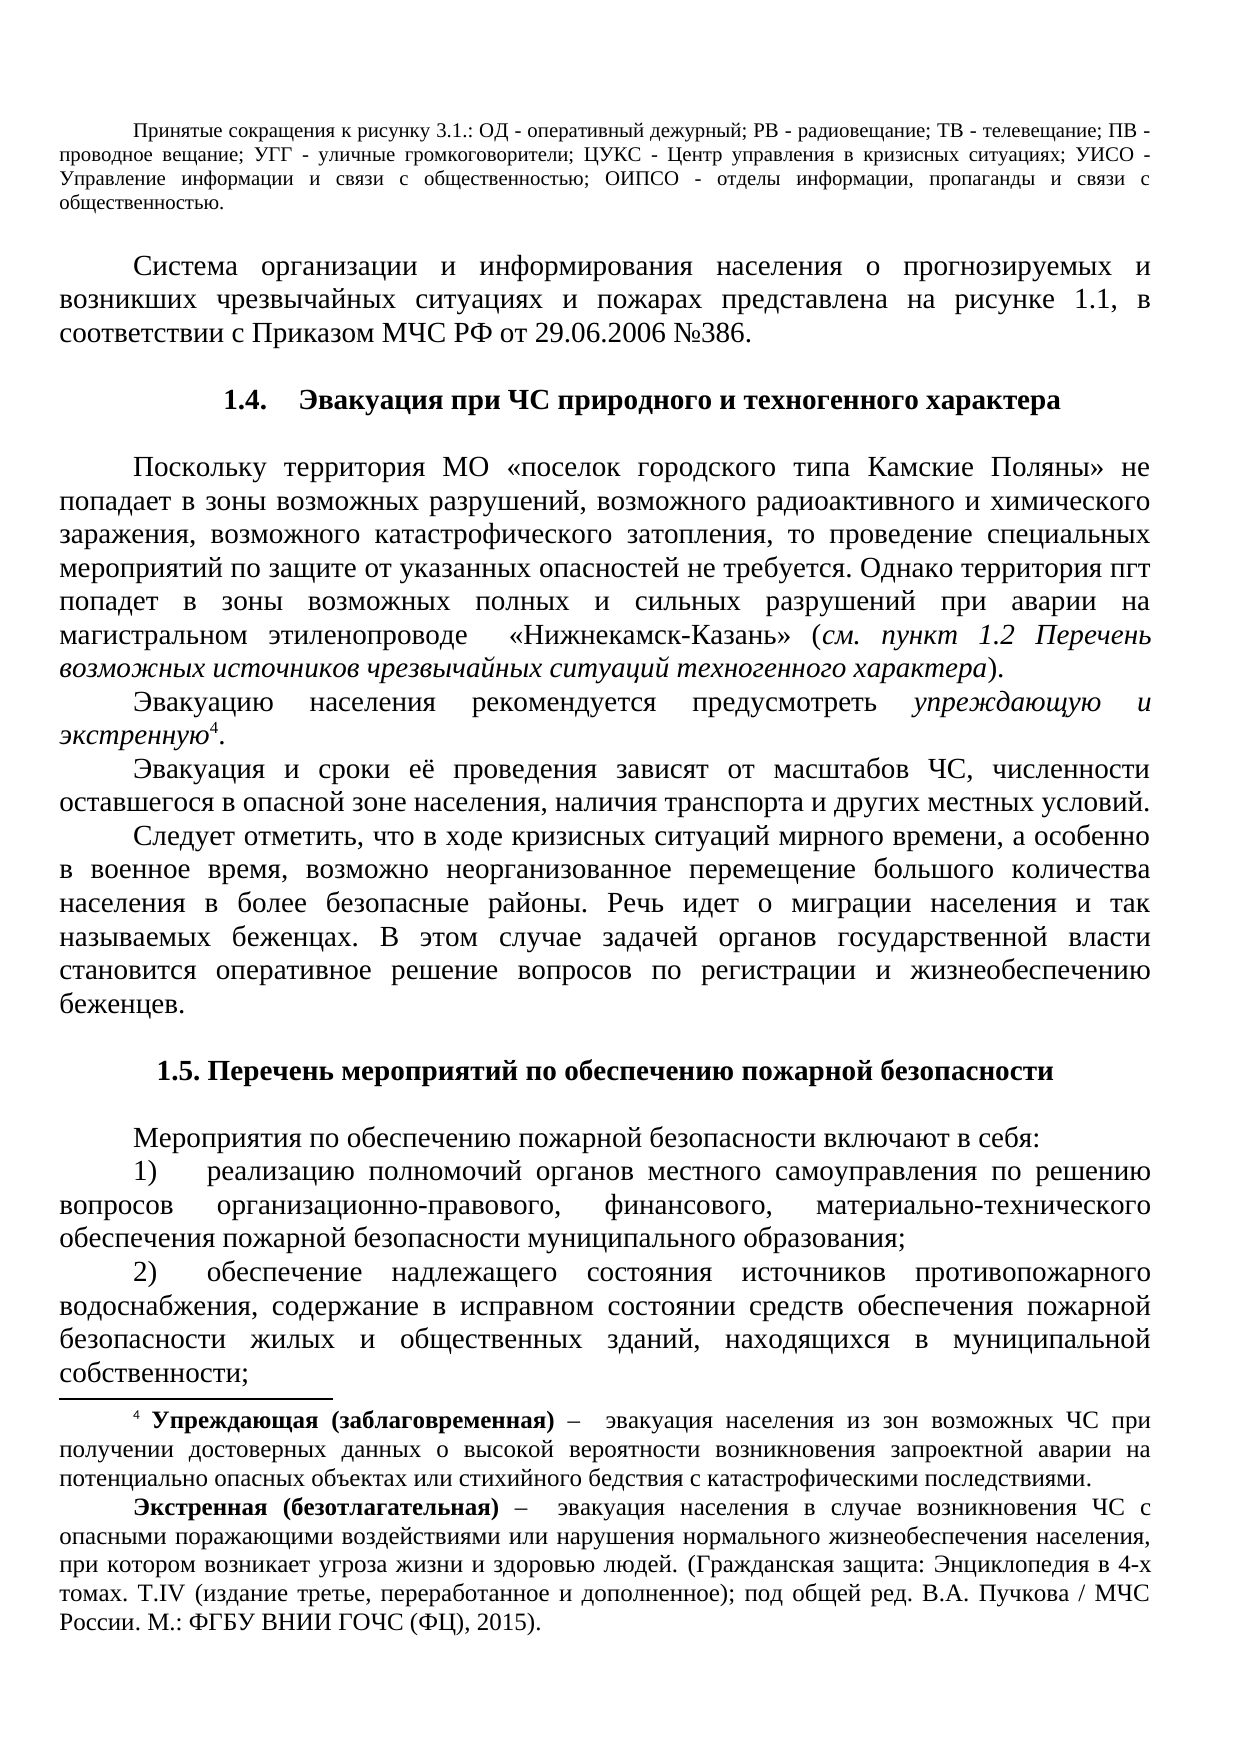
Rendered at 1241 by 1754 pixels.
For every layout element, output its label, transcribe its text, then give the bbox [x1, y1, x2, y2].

text Следует отметить, что в ходе кризисных ситуаций мирного времени, а особенно в военное время, возможно неорганизованное перемещение большого количества населения в более безопасные районы. Речь идет о миграции населения и так называемых беженцах. В этом случае задачей органов государственной власти становится оперативное решение вопросов по регистрации и жизнеобеспечению беженцев. [59, 818, 1152, 1019]
text Система организации и информирования населения о прогнозируемых и возникших чрезвычайных ситуациях и пожарах представлена на рисунке 1.1, в соответствии с Приказом МЧС РФ от 29.06.2006 №386. [59, 248, 1152, 348]
text Поскольку территория МО «поселок городского типа Камские Поляны» не попадает в зоны возможных разрушений, возможного радиоактивного и химического заражения, возможного катастрофического затопления, то проведение специальных мероприятий по защите от указанных опасностей не требуется. Однако территория пгт попадет в зоны возможных полных и сильных разрушений при аварии на магистральном этиленопроводе «Нижнекамск-Казань» (см. пункт 1.2 Перечень возможных источников чрезвычайных ситуаций техногенного характера). [59, 449, 1152, 684]
text Эвакуацию населения рекомендуется предусмотреть упреждающую и экстренную. [59, 684, 1152, 751]
text Принятые сокращения к рисунку 3.1.: ОД - оперативный дежурный; РВ - радиовещание; ТВ - телевещание; ПВ - проводное вещание; УГГ - уличные громкоговорители; ЦУКС - Центр управления в кризисных ситуациях; УИСО - Управление информации и связи с общественностью; ОИПСО - отделы информации, пропаганды и связи с общественностью. [59, 118, 1152, 214]
list Эвакуация при ЧС природного и техногенного характера [133, 382, 1152, 416]
list обеспечение надлежащего состояния источников противопожарного водоснабжения, содержание в исправном состоянии средств обеспечения пожарной безопасности жилых и общественных зданий, находящихся в муниципальной собственности; [59, 1254, 1152, 1388]
text Мероприятия по обеспечению пожарной безопасности включают в себя: [59, 1120, 1152, 1153]
text Эвакуация и сроки её проведения зависят от масштабов ЧС, численности оставшегося в опасной зоне населения, наличия транспорта и других местных условий. [59, 751, 1152, 818]
text 1.5. Перечень мероприятий по обеспечению пожарной безопасности [59, 1053, 1152, 1086]
list реализацию полномочий органов местного самоуправления по решению вопросов организационно-правового, финансового, материально-технического обеспечения пожарной безопасности муниципального образования; [59, 1153, 1152, 1254]
